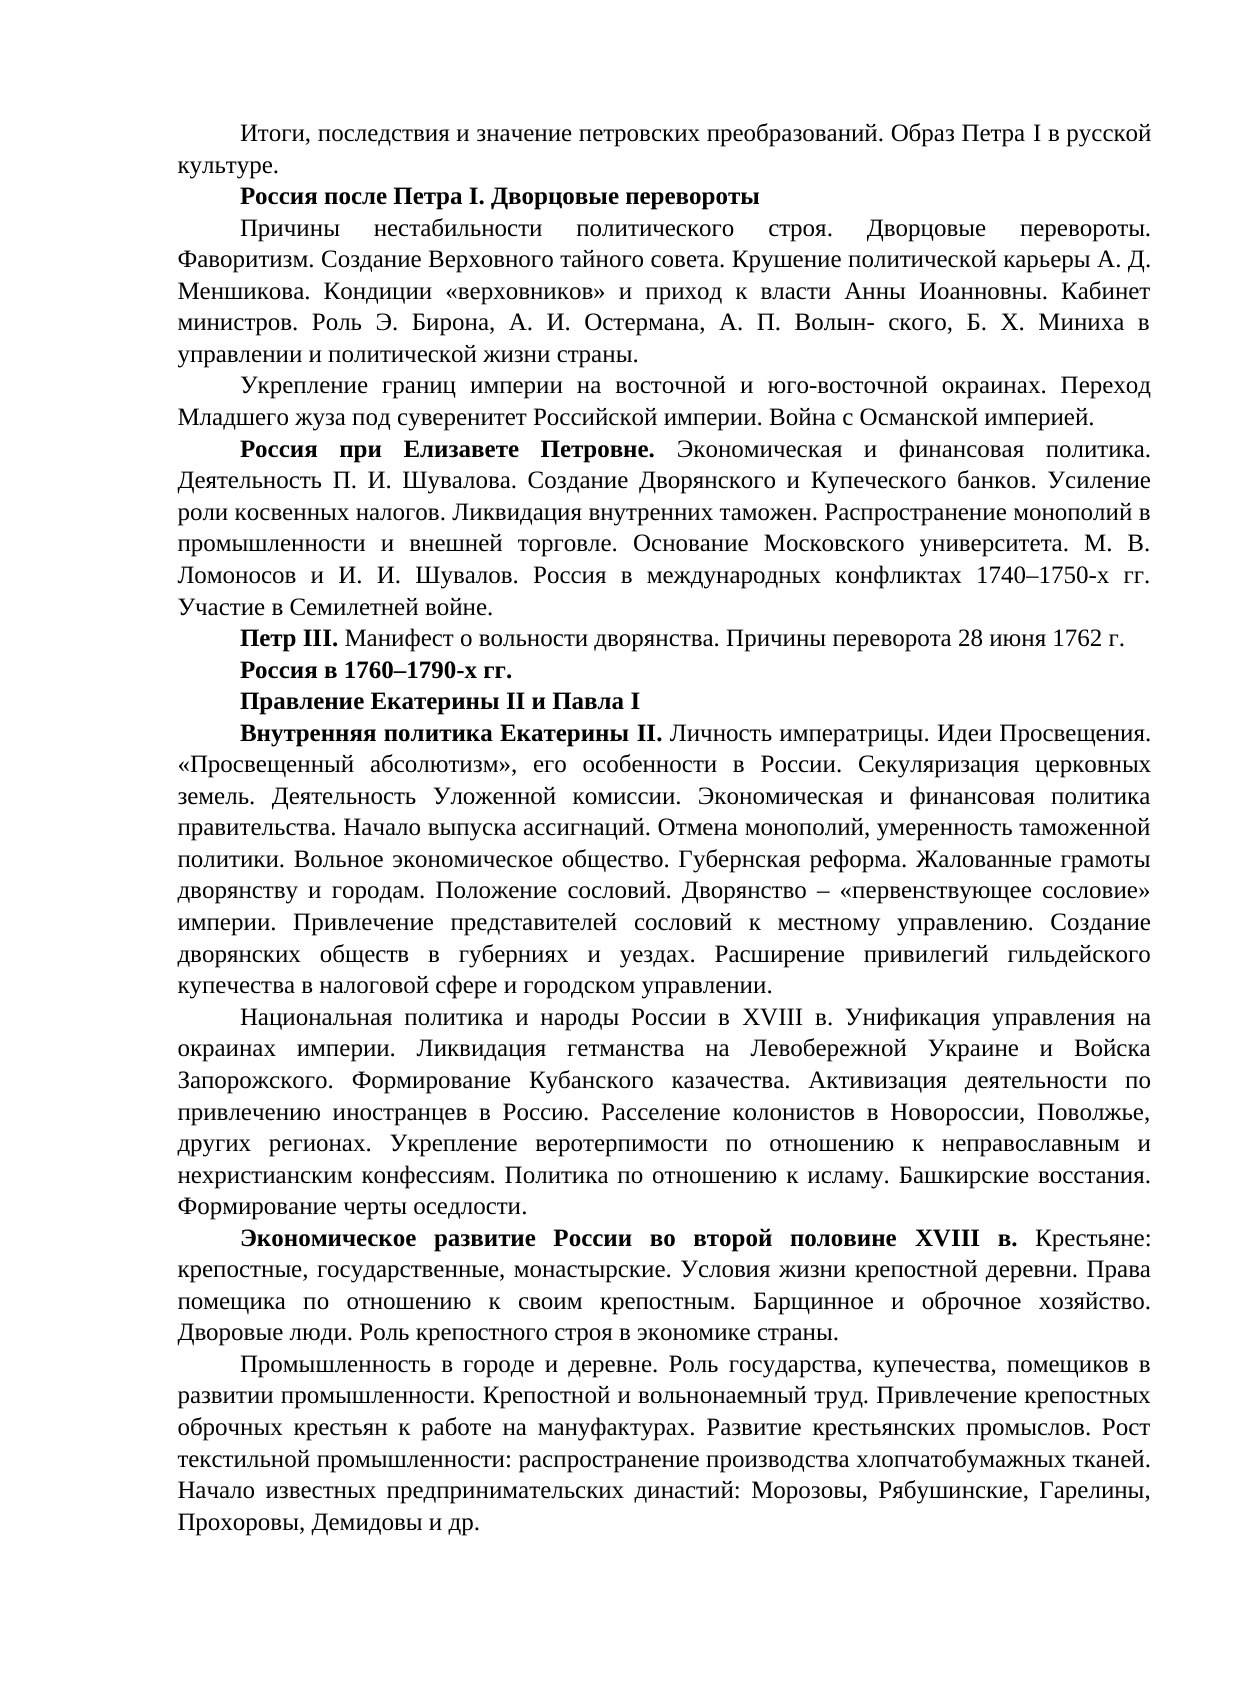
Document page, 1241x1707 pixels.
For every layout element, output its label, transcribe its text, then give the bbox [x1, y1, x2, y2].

text Национальная политика и народы России в XVIII в. Унификация управления на окраинах империи. Ликвидация гетманства на Левобережной Украине и Войска Запорожского. Формирование Кубанского казачества. Активизация деятельности по привлечению иностранцев в Россию. Расселение колонистов в Новороссии, Поволжье, других регионах. Укрепление веротерпимости по отношению к неправославным и нехристианским конфессиям. Политика по отношению к исламу. Башкирские восстания. Формирование черты оседлости. [177, 1002, 1152, 1220]
text Промышленность в городе и деревне. Роль государства, купечества, помещиков в развитии промышленности. Крепостной и вольнонаемный труд. Привлечение крепостных оброчных крестьян к работе на мануфактурах. Развитие крестьянских промыслов. Рост текстильной промышленности: распространение производства хлопчатобумажных тканей. Начало известных предпринимательских династий: Морозовы, Рябушинские, Гарелины, Прохоровы, Демидовы и др. [177, 1349, 1152, 1536]
text Правление Екатерины II и Павла I [177, 686, 1152, 715]
text Итоги, последствия и значение петровских преобразований. Образ Петра I в русской культуре. [177, 118, 1152, 178]
text Экономическое развитие России во второй половине XVIII в. Крестьяне: крепостные, государственные, монастырские. Условия жизни крепостной деревни. Права помещика по отношению к своим крепостным. Барщинное и оброчное хозяйство. Дворовые люди. Роль крепостного строя в экономике страны. [177, 1223, 1152, 1346]
text Россия после Петра I. Дворцовые перевороты [177, 181, 1152, 210]
text Петр III. Манифест о вольности дворянства. Причины переворота 28 июня 1762 г. [177, 623, 1152, 652]
text Россия при Елизавете Петровне. Экономическая и финансовая политика. Деятельность П. И. Шувалова. Создание Дворянского и Купеческого банков. Усиление роли косвенных налогов. Ликвидация внутренних таможен. Распространение монополий в промышленности и внешней торговле. Основание Московского университета. М. В. Ломоносов и И. И. Шувалов. Россия в международных конфликтах 1740–1750-х гг. Участие в Семилетней войне. [177, 434, 1152, 620]
text Укрепление границ империи на восточной и юго-восточной окраинах. Переход Младшего жуза под суверенитет Российской империи. Война с Османской империей. [177, 371, 1152, 431]
text Внутренняя политика Екатерины II. Личность императрицы. Идеи Просвещения. «Просвещенный абсолютизм», его особенности в России. Секуляризация церковных земель. Деятельность Уложенной комиссии. Экономическая и финансовая политика правительства. Начало выпуска ассигнаций. Отмена монополий, умеренность таможенной политики. Вольное экономическое общество. Губернская реформа. Жалованные грамоты дворянству и городам. Положение сословий. Дворянство – «первенствующее сословие» империи. Привлечение представителей сословий к местному управлению. Создание дворянских обществ в губерниях и уездах. Расширение привилегий гильдейского купечества в налоговой сфере и городском управлении. [177, 718, 1152, 999]
text Россия в 1760–1790-х гг. [177, 655, 1152, 683]
text Причины нестабильности политического строя. Дворцовые перевороты. Фаворитизм. Создание Верховного тайного совета. Крушение политической карьеры А. Д. Меншикова. Кондиции «верховников» и приход к власти Анны Иоанновны. Кабинет министров. Роль Э. Бирона, А. И. Остермана, А. П. Волын- ского, Б. Х. Миниха в управлении и политической жизни страны. [177, 213, 1152, 368]
